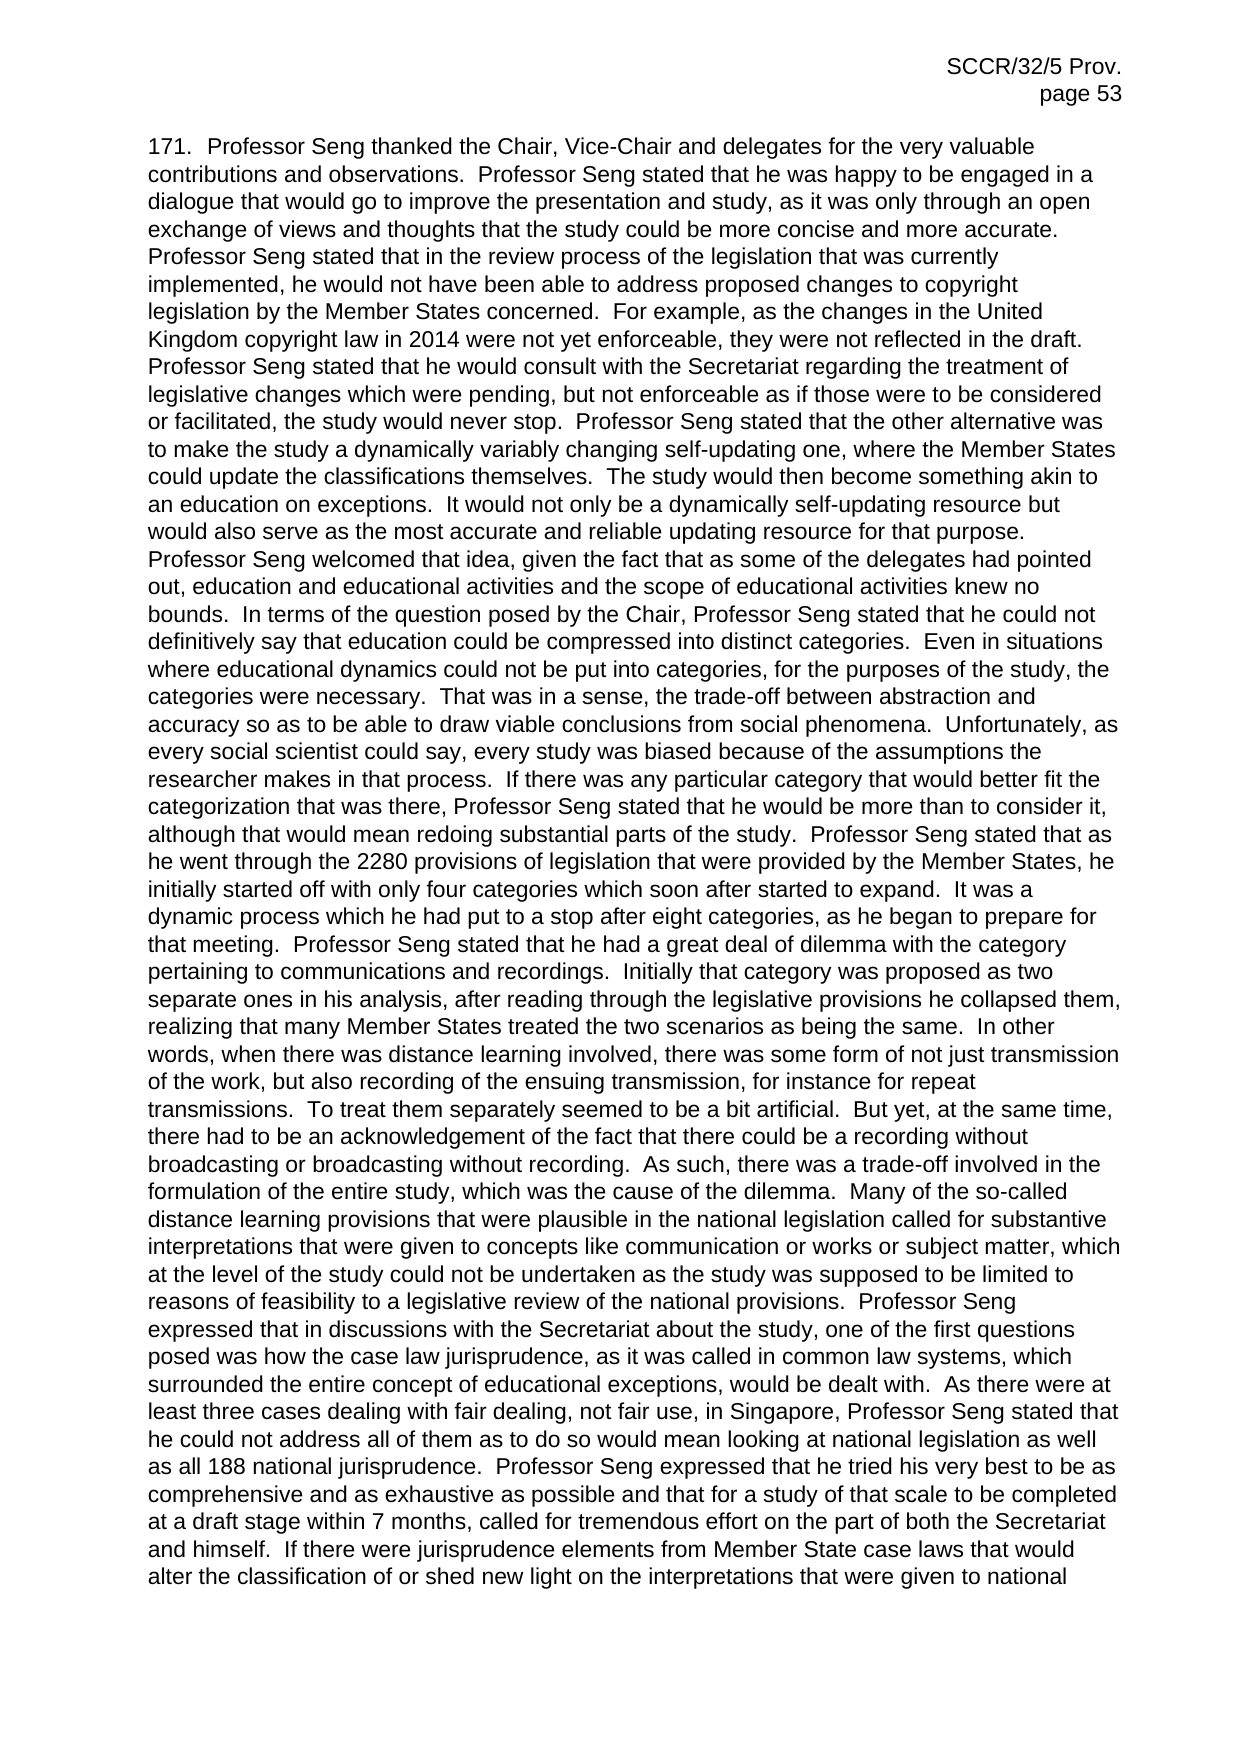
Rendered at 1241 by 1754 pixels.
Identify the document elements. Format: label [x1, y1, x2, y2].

list [148, 132, 1122, 1590]
